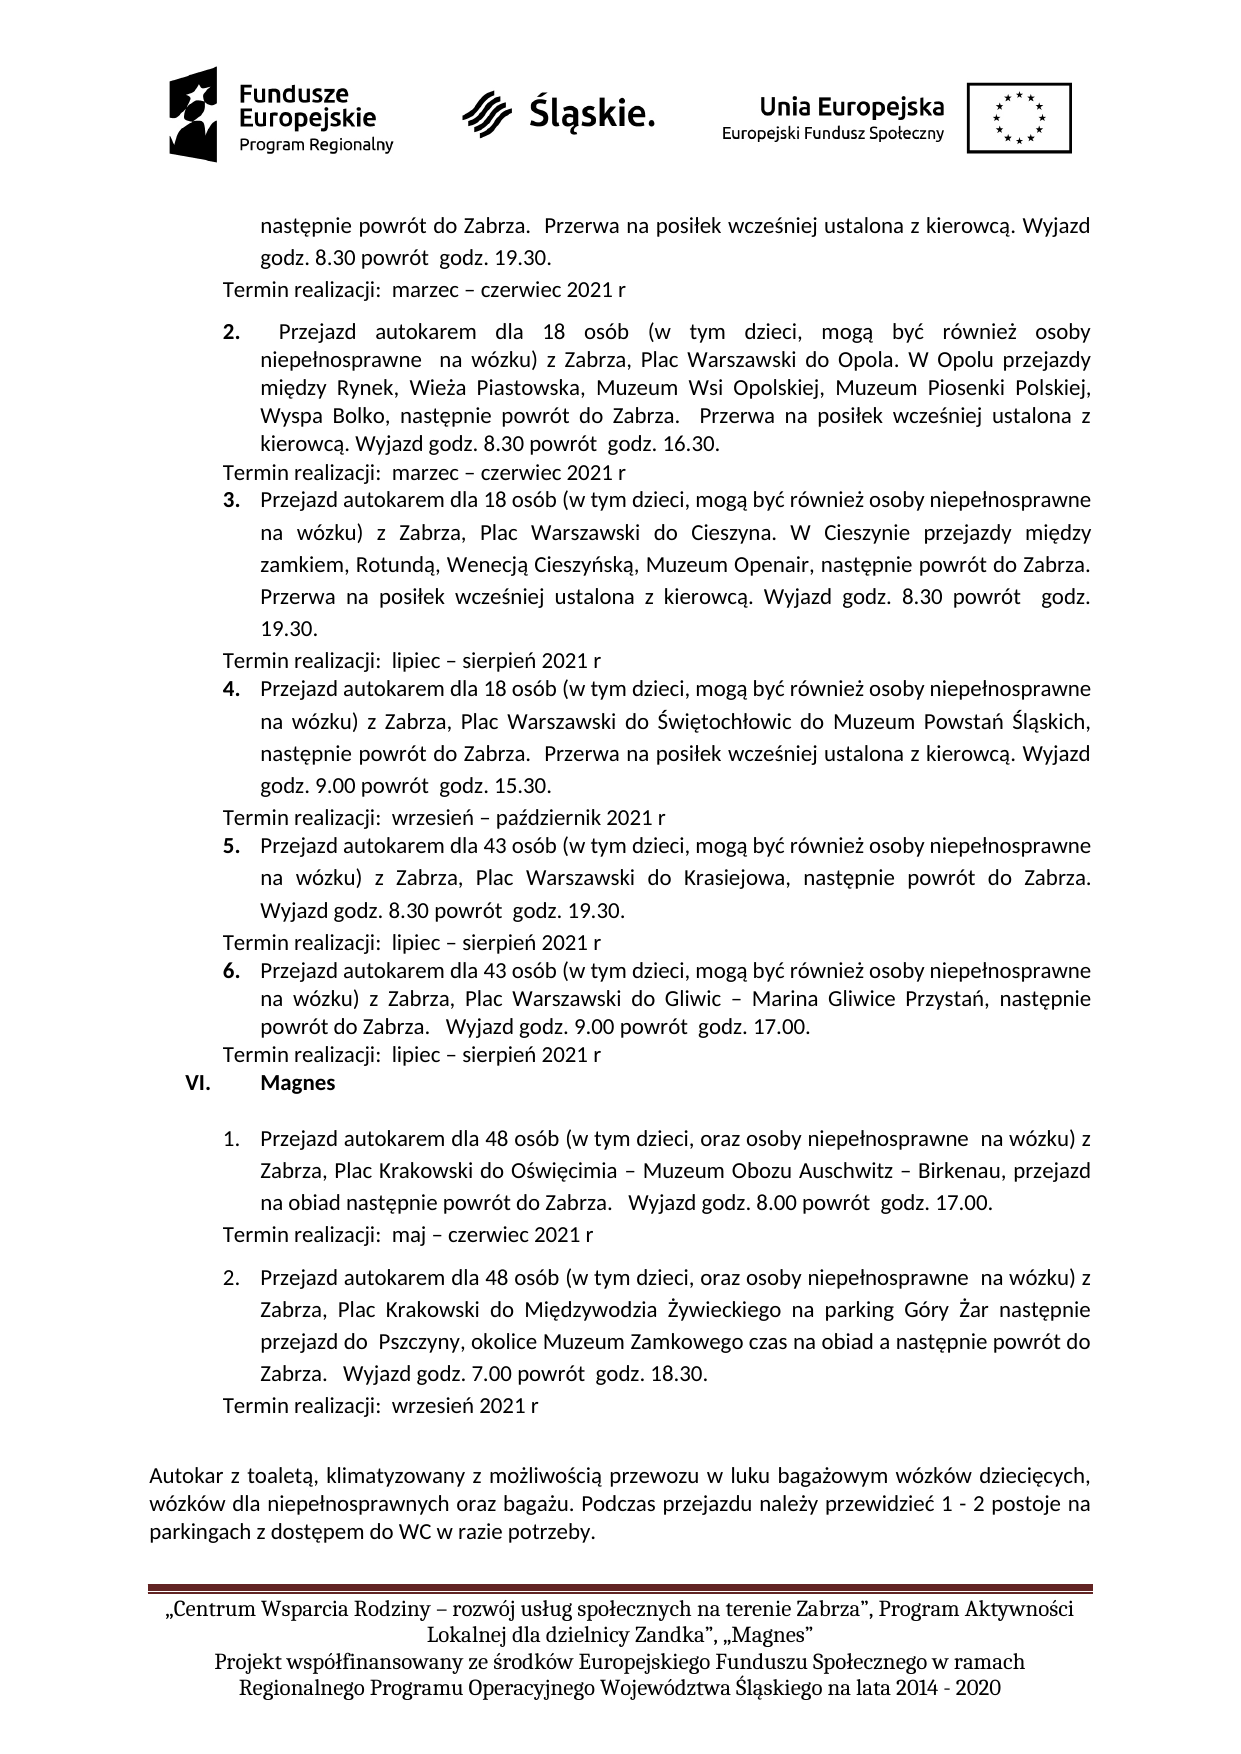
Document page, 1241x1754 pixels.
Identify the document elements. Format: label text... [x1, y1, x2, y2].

text Termin realizacji: maj – czerwiec 2021 r [223, 1221, 1093, 1249]
text Termin realizacji: marzec – czerwiec 2021 r [223, 458, 1093, 486]
text Autokar z toaletą, klimatyzowany z możliwością przewozu w luku bagażowym wózków dziecięcych, wózków dla niepełnosprawnych oraz bagażu. Podczas przejazdu należy przewidzieć 1 - 2 postoje na parkingach z dostępem do WC w razie potrzeby. [149, 1461, 1093, 1545]
text Termin realizacji: marzec – czerwiec 2021 r [223, 276, 1093, 303]
list Przejazd autokarem dla 18 osób (w tym dzieci, mogą być również osoby niepełnosprawne na wózku) z Zabrza, Plac Warszawski do Świętochłowic do Muzeum Powstań Śląskich, następnie powrót do Zabrza. Przerwa na posiłek wcześniej ustalona z kierowcą. Wyjazd godz. 9.00 powrót godz. 15.30. [223, 674, 1093, 799]
list Przejazd autokarem dla 48 osób (w tym dzieci, oraz osoby niepełnosprawne na wózku) z Zabrza, Plac Krakowski do Oświęcimia – Muzeum Obozu Auschwitz – Birkenau, przejazd na obiad następnie powrót do Zabrza. Wyjazd godz. 8.00 powrót godz. 17.00. [223, 1124, 1093, 1216]
list Przejazd autokarem dla 48 osób (w tym dzieci, oraz osoby niepełnosprawne na wózku) z Zabrza, Plac Krakowski do Międzywodzia Żywieckiego na parking Góry Żar następnie przejazd do Pszczyny, okolice Muzeum Zamkowego czas na obiad a następnie powrót do Zabrza. Wyjazd godz. 7.00 powrót godz. 18.30. [223, 1263, 1093, 1387]
text Termin realizacji: wrzesień 2021 r [223, 1391, 1093, 1419]
list Przejazd autokarem dla 18 osób (w tym dzieci, mogą być również osoby niepełnosprawne na wózku) z Zabrza, Plac Warszawski do Cieszyna. W Cieszynie przejazdy między zamkiem, Rotundą, Wenecją Cieszyńską, Muzeum Openair, następnie powrót do Zabrza. Przerwa na posiłek wcześniej ustalona z kierowcą. Wyjazd godz. 8.30 powrót godz. 19.30. [223, 486, 1093, 642]
list Przejazd autokarem dla 43 osób (w tym dzieci, mogą być również osoby niepełnosprawne na wózku) z Zabrza, Plac Warszawski do Krasiejowa, następnie powrót do Zabrza. Wyjazd godz. 8.30 powrót godz. 19.30. [223, 831, 1093, 924]
list Magnes [185, 1068, 1093, 1096]
list Przejazd autokarem dla 18 osób (w tym dzieci, mogą być również osoby niepełnosprawne na wózku) z Zabrza, Plac Warszawski do Opola. W Opolu przejazdy między Rynek, Wieża Piastowska, Muzeum Wsi Opolskiej, Muzeum Piosenki Polskiej, Wyspa Bolko, następnie powrót do Zabrza. Przerwa na posiłek wcześniej ustalona z kierowcą. Wyjazd godz. 8.30 powrót godz. 16.30. [223, 317, 1093, 458]
list Przejazd autokarem dla 43 osób (w tym dzieci, mogą być również osoby niepełnosprawne na wózku) z Zabrza, Plac Warszawski do Gliwic – Marina Gliwice Przystań, następnie powrót do Zabrza. Wyjazd godz. 9.00 powrót godz. 17.00. [223, 956, 1093, 1040]
text Termin realizacji: lipiec – sierpień 2021 r [223, 647, 1093, 674]
picture [147, 44, 1094, 184]
text Termin realizacji: lipiec – sierpień 2021 r [223, 1040, 1093, 1068]
text Termin realizacji: lipiec – sierpień 2021 r [223, 928, 1093, 956]
text Termin realizacji: wrzesień – październik 2021 r [223, 803, 1093, 831]
